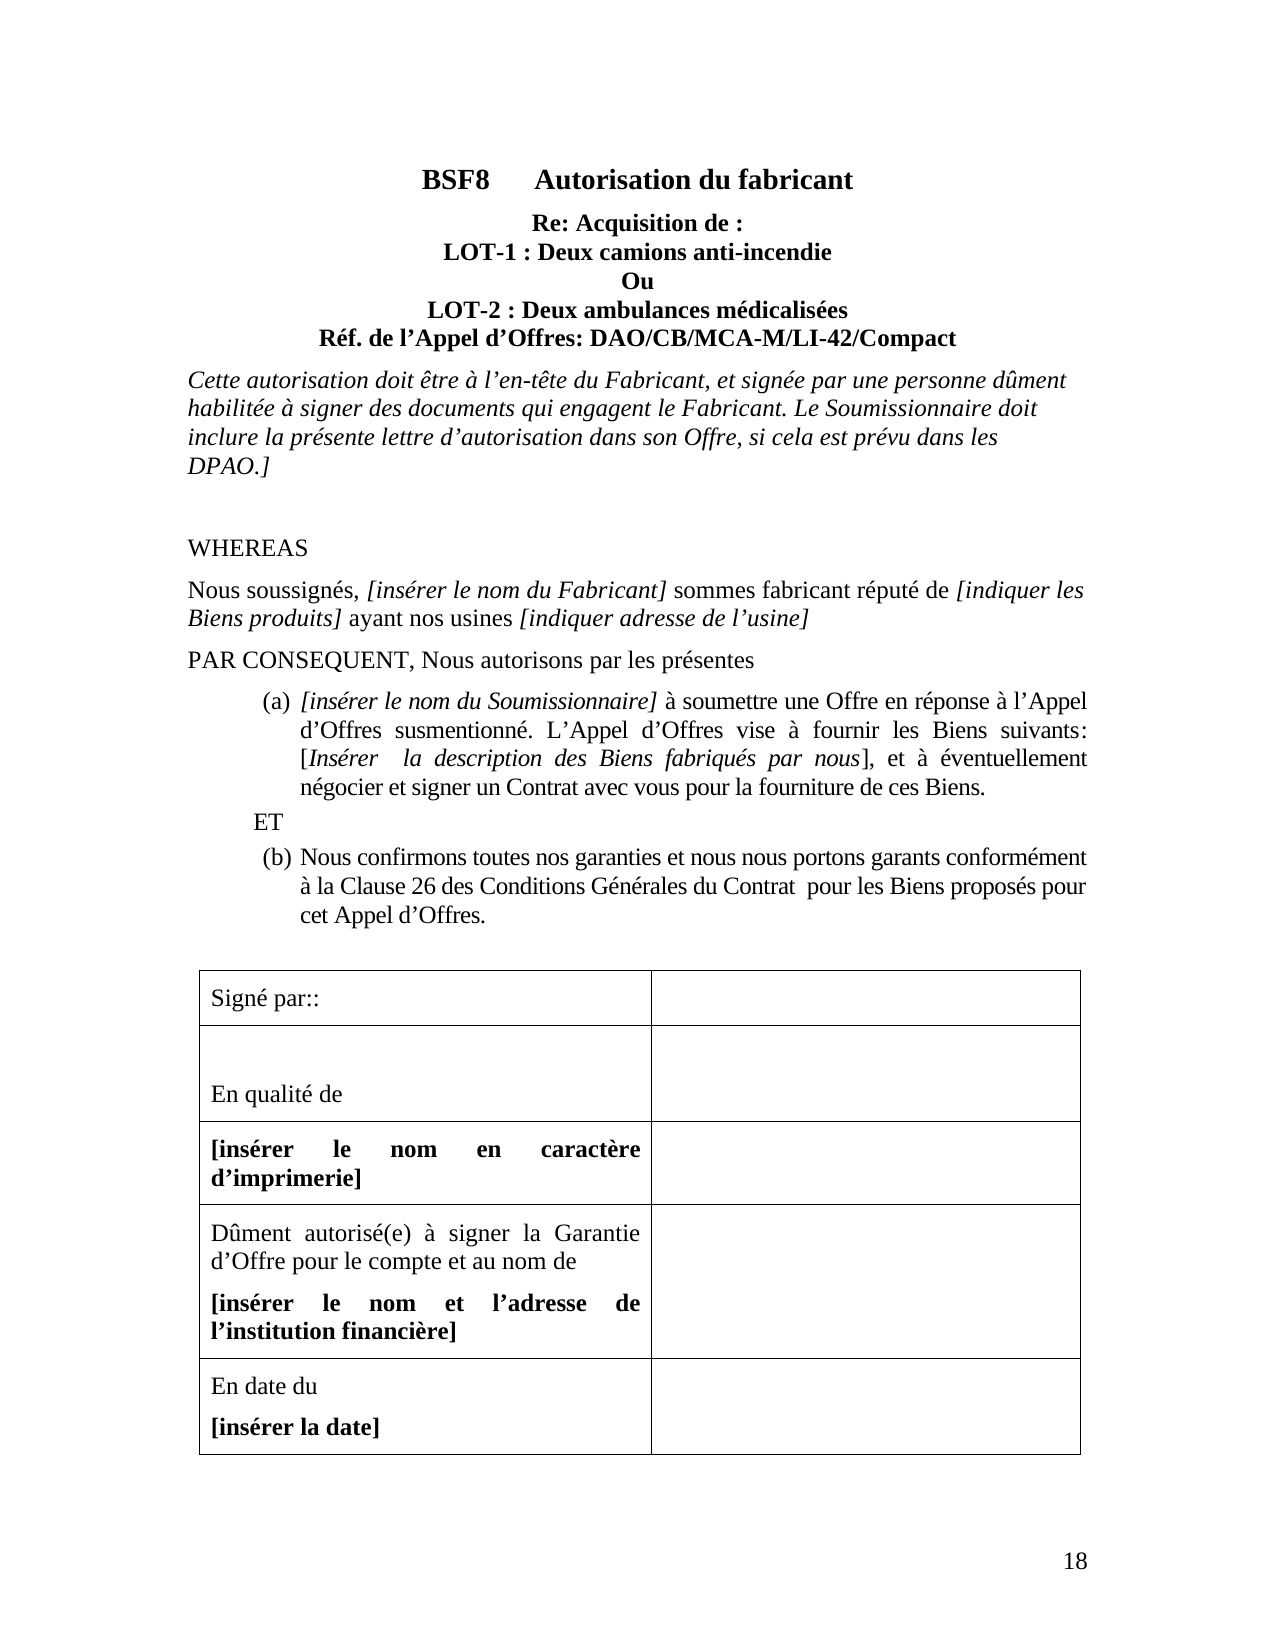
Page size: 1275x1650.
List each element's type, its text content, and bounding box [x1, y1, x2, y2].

table_cell [652, 1359, 1080, 1454]
list [insérer le nom du Soumissionnaire] à soumettre une Offre en réponse à l’Appel d’Offres susmentionné. L’Appel d’Offres vise à fournir les Biens suivants: [Insérer la description des Biens fabriqués par nous], et à éventuellement négocier et signer un Contrat avec vous pour la fourniture de ces Biens. [262, 686, 1087, 801]
table_cell [652, 1205, 1080, 1358]
table_header [652, 971, 1080, 1024]
subtitle WHEREAS [187, 533, 1087, 562]
text Nous confirmons toutes nos garanties et nous nous portons garants conformément à la Clause 26 des Conditions Générales du Contrat pour les Biens proposés pour cet Appel d’Offres. [262, 842, 1087, 928]
table_cell [652, 1026, 1080, 1121]
table_header Signé par:: [200, 971, 651, 1024]
table_cell Dûment autorisé(e) à signer la Garantie d’Offre pour le compte et au nom de [insérer le nom et l’adresse de l’institution financière] [200, 1205, 651, 1358]
subtitle Autorisation du fabricant [187, 162, 1087, 196]
table_cell [652, 1122, 1080, 1204]
subtitle PAR CONSEQUENT, Nous autorisons par les présentes [187, 645, 1087, 673]
text Re: Acquisition de : [187, 208, 1087, 237]
table_cell En date du [insérer la date] [200, 1359, 651, 1454]
text Réf. de l’Appel d’Offres: DAO/CB/MCA-M/LI-42/Compact [187, 323, 1087, 352]
text LOT-1 : Deux camions anti-incendie [187, 237, 1087, 266]
table_cell En qualité de [200, 1026, 651, 1121]
text Ou [187, 266, 1087, 295]
text LOT-2 : Deux ambulances médicalisées [187, 295, 1087, 323]
subtitle Nous soussignés, [insérer le nom du Fabricant] sommes fabricant réputé de [indiquer les Biens produits] ayant nos usines [indiquer adresse de l’usine] [187, 575, 1087, 632]
table_cell [insérer le nom en caractère d’imprimerie] [200, 1122, 651, 1204]
list ET [253, 807, 1087, 836]
subtitle Cette autorisation doit être à l’en-tête du Fabricant, et signée par une personne dûment habilitée à signer des documents qui engagent le Fabricant. Le Soumissionnaire doit inclure la présente lettre d’autorisation dans son Offre, si cela est prévu dans les DPAO.] [187, 365, 1087, 480]
